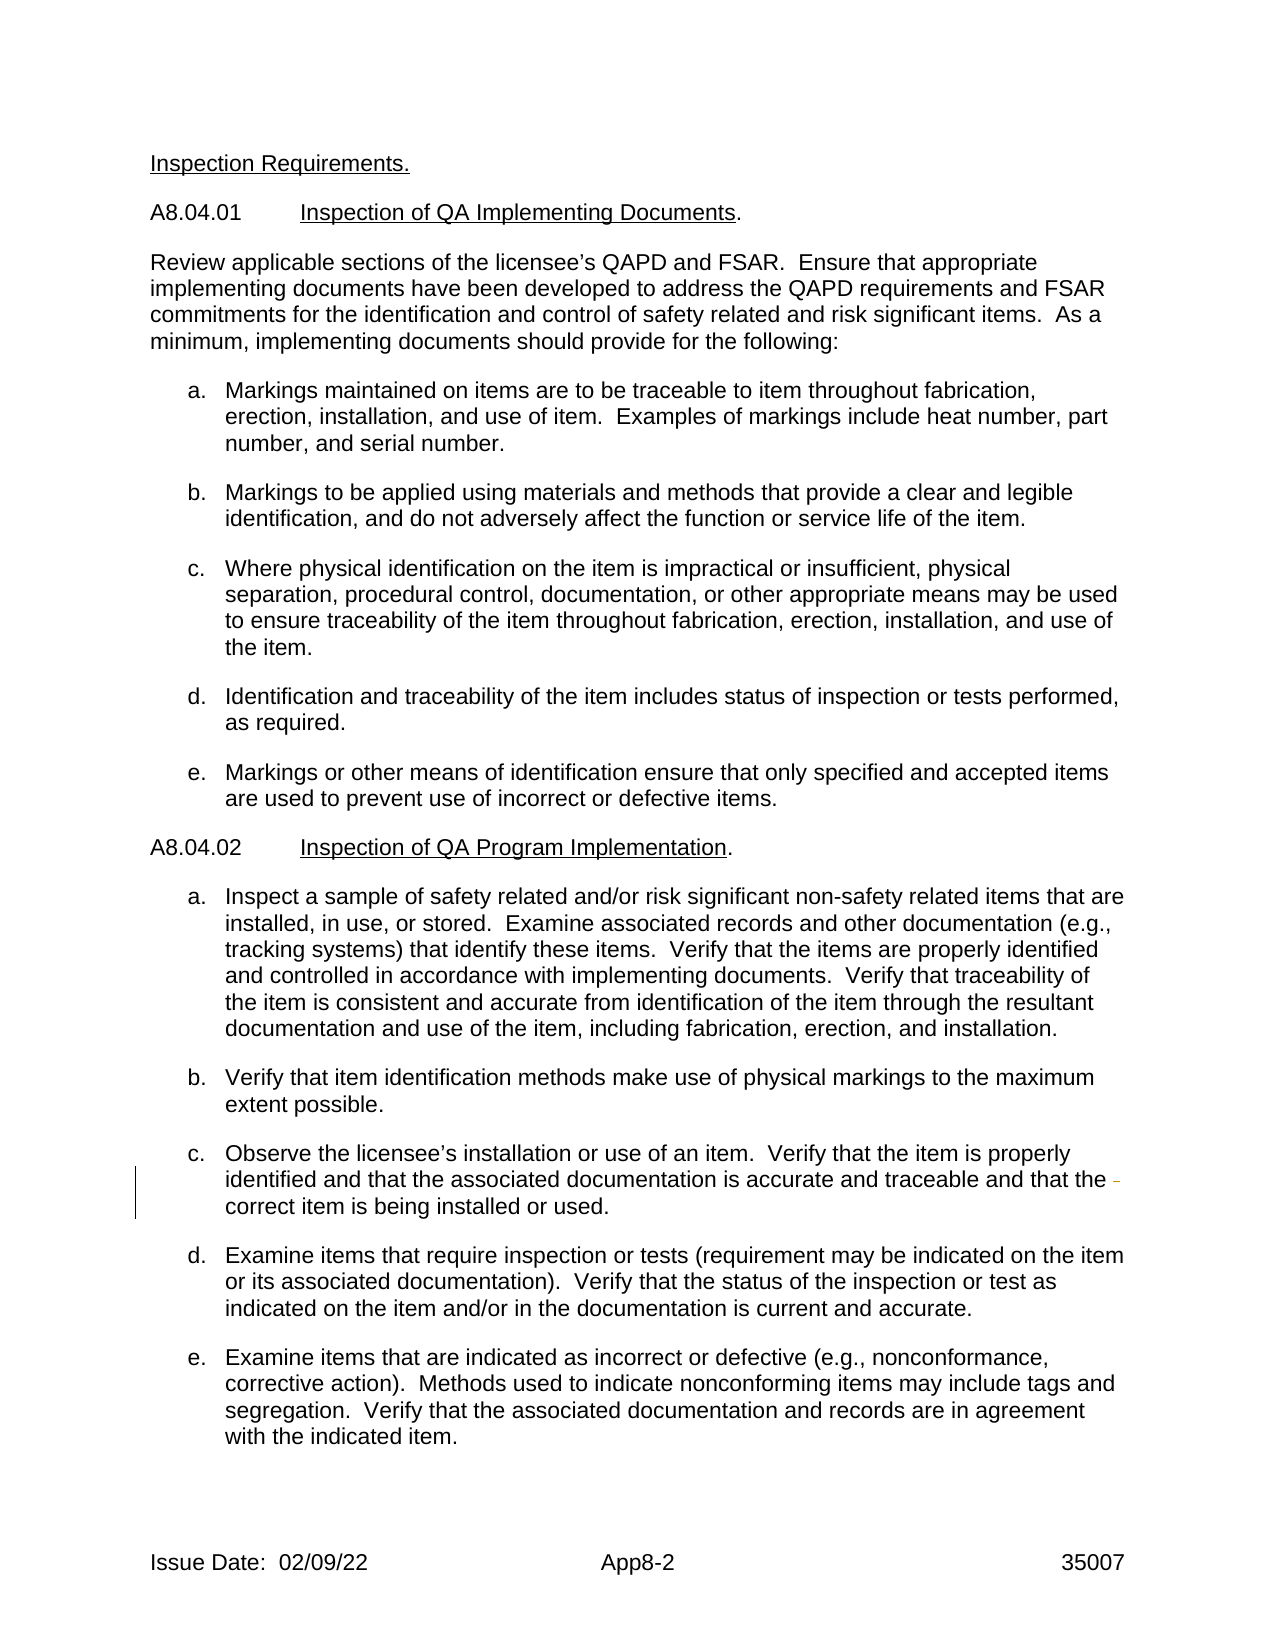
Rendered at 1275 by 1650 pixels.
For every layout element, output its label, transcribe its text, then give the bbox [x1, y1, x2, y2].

text a. Markings maintained on items are to be traceable to item throughout fabrication, erection, installation, and use of item. Examples of markings include heat number, part number, and serial number. [187, 377, 1125, 456]
text c. Observe the licensee’s installation or use of an item. Verify that the item is properly identified and that the associated documentation is accurate and traceable and that the correct item is being installed or used. [187, 1140, 1125, 1219]
text d. Examine items that require inspection or tests (requirement may be indicated on the item or its associated documentation). Verify that the status of the inspection or test as indicated on the item and/or in the documentation is current and accurate. [187, 1242, 1125, 1321]
text b. Markings to be applied using materials and methods that provide a clear and legible identification, and do not adversely affect the function or service life of the item. [187, 479, 1125, 532]
text A8.04.01 Inspection of QA Implementing Documents. [150, 199, 1125, 226]
text e. Examine items that are indicated as incorrect or defective (e.g., nonconformance, corrective action). Methods used to indicate nonconforming items may include tags and segregation. Verify that the associated documentation and records are in agreement with the indicated item. [187, 1344, 1125, 1449]
text Inspection Requirements. [150, 150, 1125, 176]
text d. Identification and traceability of the item includes status of inspection or tests performed, as required. [187, 683, 1125, 736]
text c. Where physical identification on the item is impractical or insufficient, physical separation, procedural control, documentation, or other appropriate means may be used to ensure traceability of the item throughout fabrication, erection, installation, and use of the item. [187, 554, 1125, 660]
text Review applicable sections of the licensee’s QAPD and FSAR. Ensure that appropriate implementing documents have been developed to address the QAPD requirements and FSAR commitments for the identification and control of safety related and risk significant items. As a minimum, implementing documents should provide for the following: [150, 248, 1125, 354]
text A8.04.02 Inspection of QA Program Implementation. [150, 834, 1125, 860]
text b. Verify that item identification methods make use of physical markings to the maximum extent possible. [187, 1064, 1125, 1117]
text e. Markings or other means of identification ensure that only specified and accepted items are used to prevent use of incorrect or defective items. [187, 758, 1125, 811]
text a. Inspect a sample of safety related and/or risk significant non-safety related items that are installed, in use, or stored. Examine associated records and other documentation (e.g., tracking systems) that identify these items. Verify that the items are properly identified and controlled in accordance with implementing documents. Verify that traceability of the item is consistent and accurate from identification of the item through the resultant documentation and use of the item, including fabrication, erection, and installation. [187, 883, 1125, 1041]
